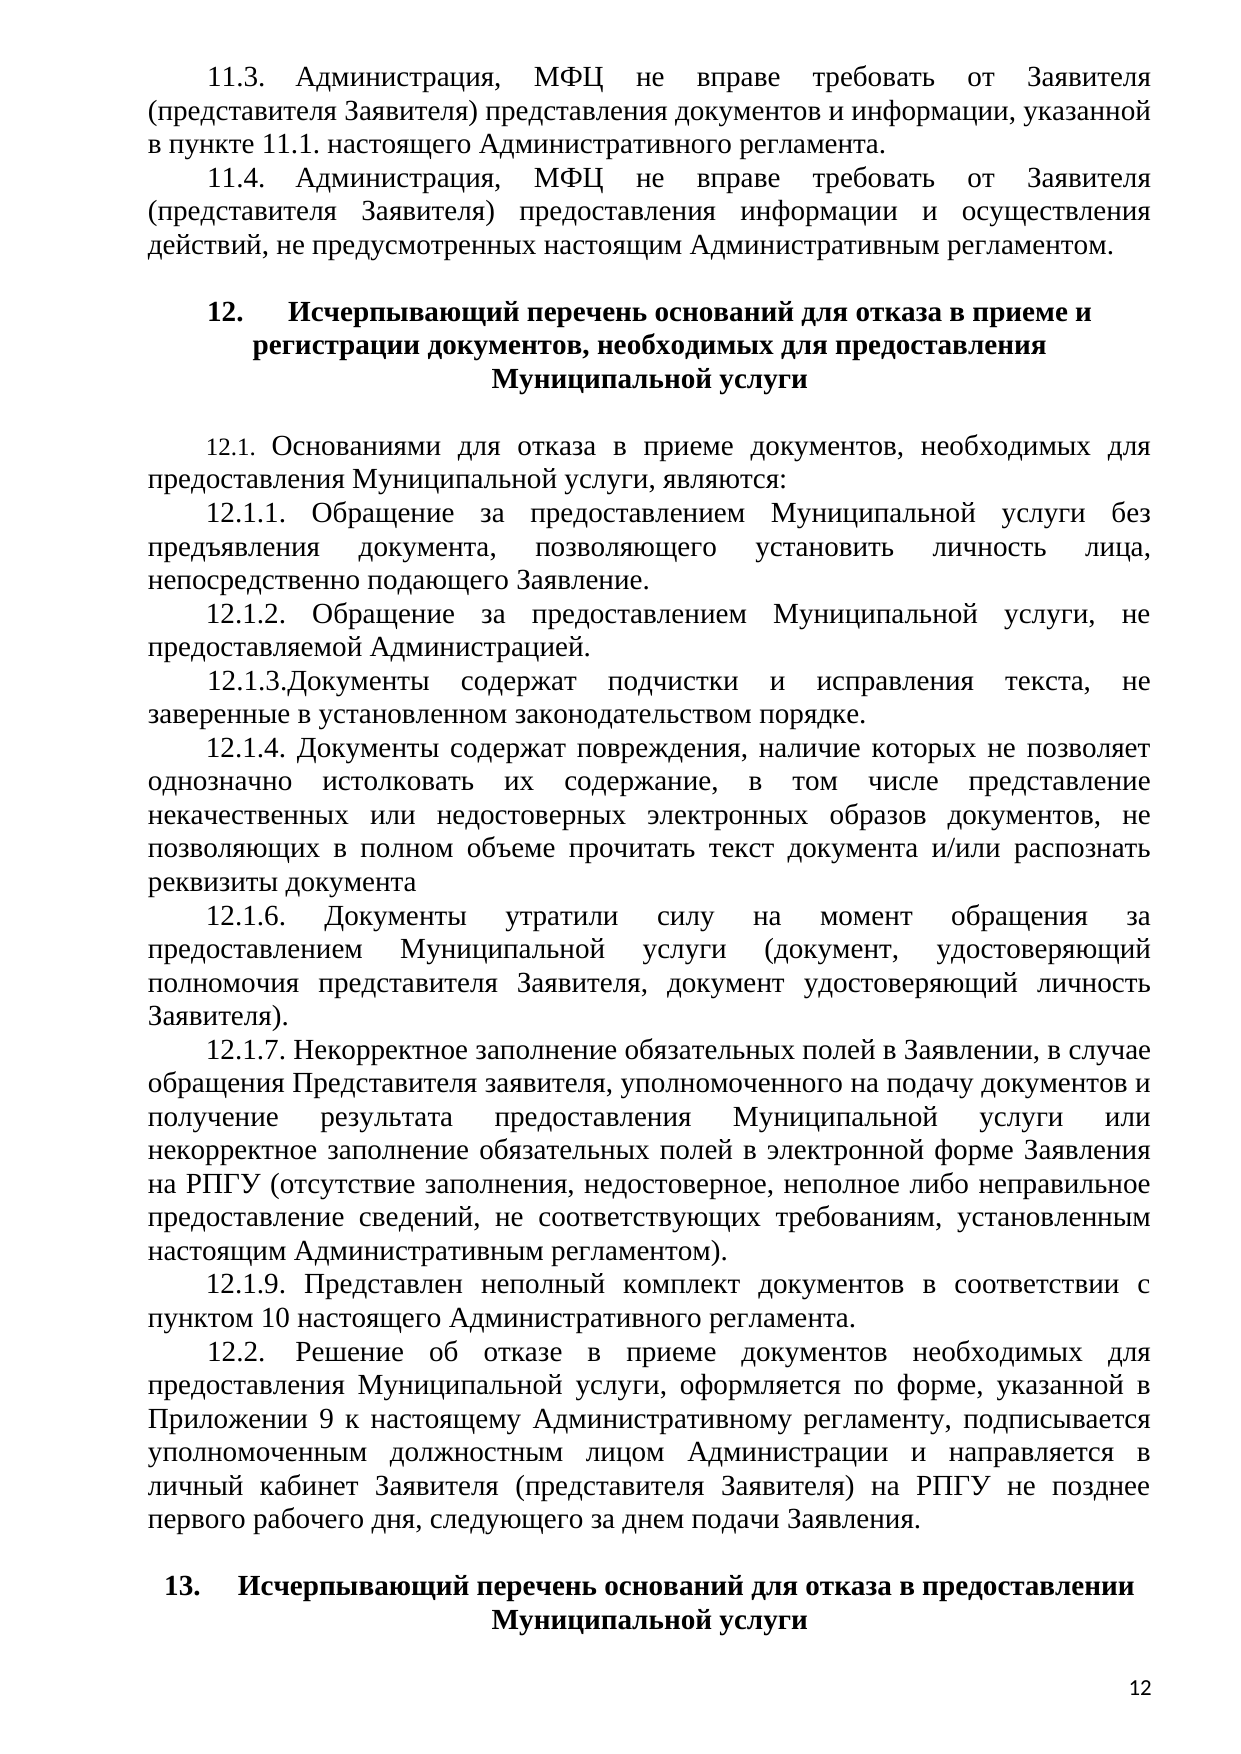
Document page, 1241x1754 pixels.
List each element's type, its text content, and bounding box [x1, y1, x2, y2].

list Администрация, МФЦ не вправе требовать от Заявителя (представителя Заявителя) представления документов и информации, указанной в пункте 11.1. настоящего Административного регламента. [148, 59, 1152, 160]
list Исчерпывающий перечень оснований для отказа в предоставлении Муниципальной услуги [148, 1568, 1152, 1636]
list 12.1.7. Некорректное заполнение обязательных полей в Заявлении, в случае обращения Представителя заявителя, уполномоченного на подачу документов и получение результата предоставления Муниципальной услуги или некорректное заполнение обязательных полей в электронной форме Заявления на РПГУ (отсутствие заполнения, недостоверное, неполное либо неправильное предоставление сведений, не соответствующих требованиям, установленным настоящим Административным регламентом). [148, 1032, 1152, 1267]
list 12.1. Основаниями для отказа в приеме документов, необходимых для предоставления Муниципальной услуги, являются: [148, 428, 1152, 495]
list 12.1.6. Документы утратили силу на момент обращения за предоставлением Муниципальной услуги (документ, удостоверяющий полномочия представителя Заявителя, документ удостоверяющий личность Заявителя). [148, 898, 1152, 1032]
list 12.1.9. Представлен неполный комплект документов в соответствии с пунктом 10 настоящего Административного регламента. [148, 1267, 1152, 1334]
list 12.1.3.Документы содержат подчистки и исправления текста, не заверенные в установленном законодательством порядке. [148, 663, 1152, 730]
list 12.2. Решение об отказе в приеме документов необходимых для предоставления Муниципальной услуги, оформляется по форме, указанной в Приложении 9 к настоящему Административному регламенту, подписывается уполномоченным должностным лицом Администрации и направляется в личный кабинет Заявителя (представителя Заявителя) на РПГУ не позднее первого рабочего дня, следующего за днем подачи Заявления. [148, 1334, 1152, 1535]
list 12.1.1. Обращение за предоставлением Муниципальной услуги без предъявления документа, позволяющего установить личность лица, непосредственно подающего Заявление. [148, 495, 1152, 596]
list 12.1.4. Документы содержат повреждения, наличие которых не позволяет однозначно истолковать их содержание, в том числе представление некачественных или недостоверных электронных образов документов, не позволяющих в полном объеме прочитать текст документа и/или распознать реквизиты документа [148, 730, 1152, 898]
list Исчерпывающий перечень оснований для отказа в приеме и регистрации документов, необходимых для предоставления Муниципальной услуги [148, 294, 1152, 394]
list Администрация, МФЦ не вправе требовать от Заявителя (представителя Заявителя) предоставления информации и осуществления действий, не предусмотренных настоящим Административным регламентом. [148, 160, 1152, 260]
list 12.1.2. Обращение за предоставлением Муниципальной услуги, не предоставляемой Администрацией. [148, 596, 1152, 663]
